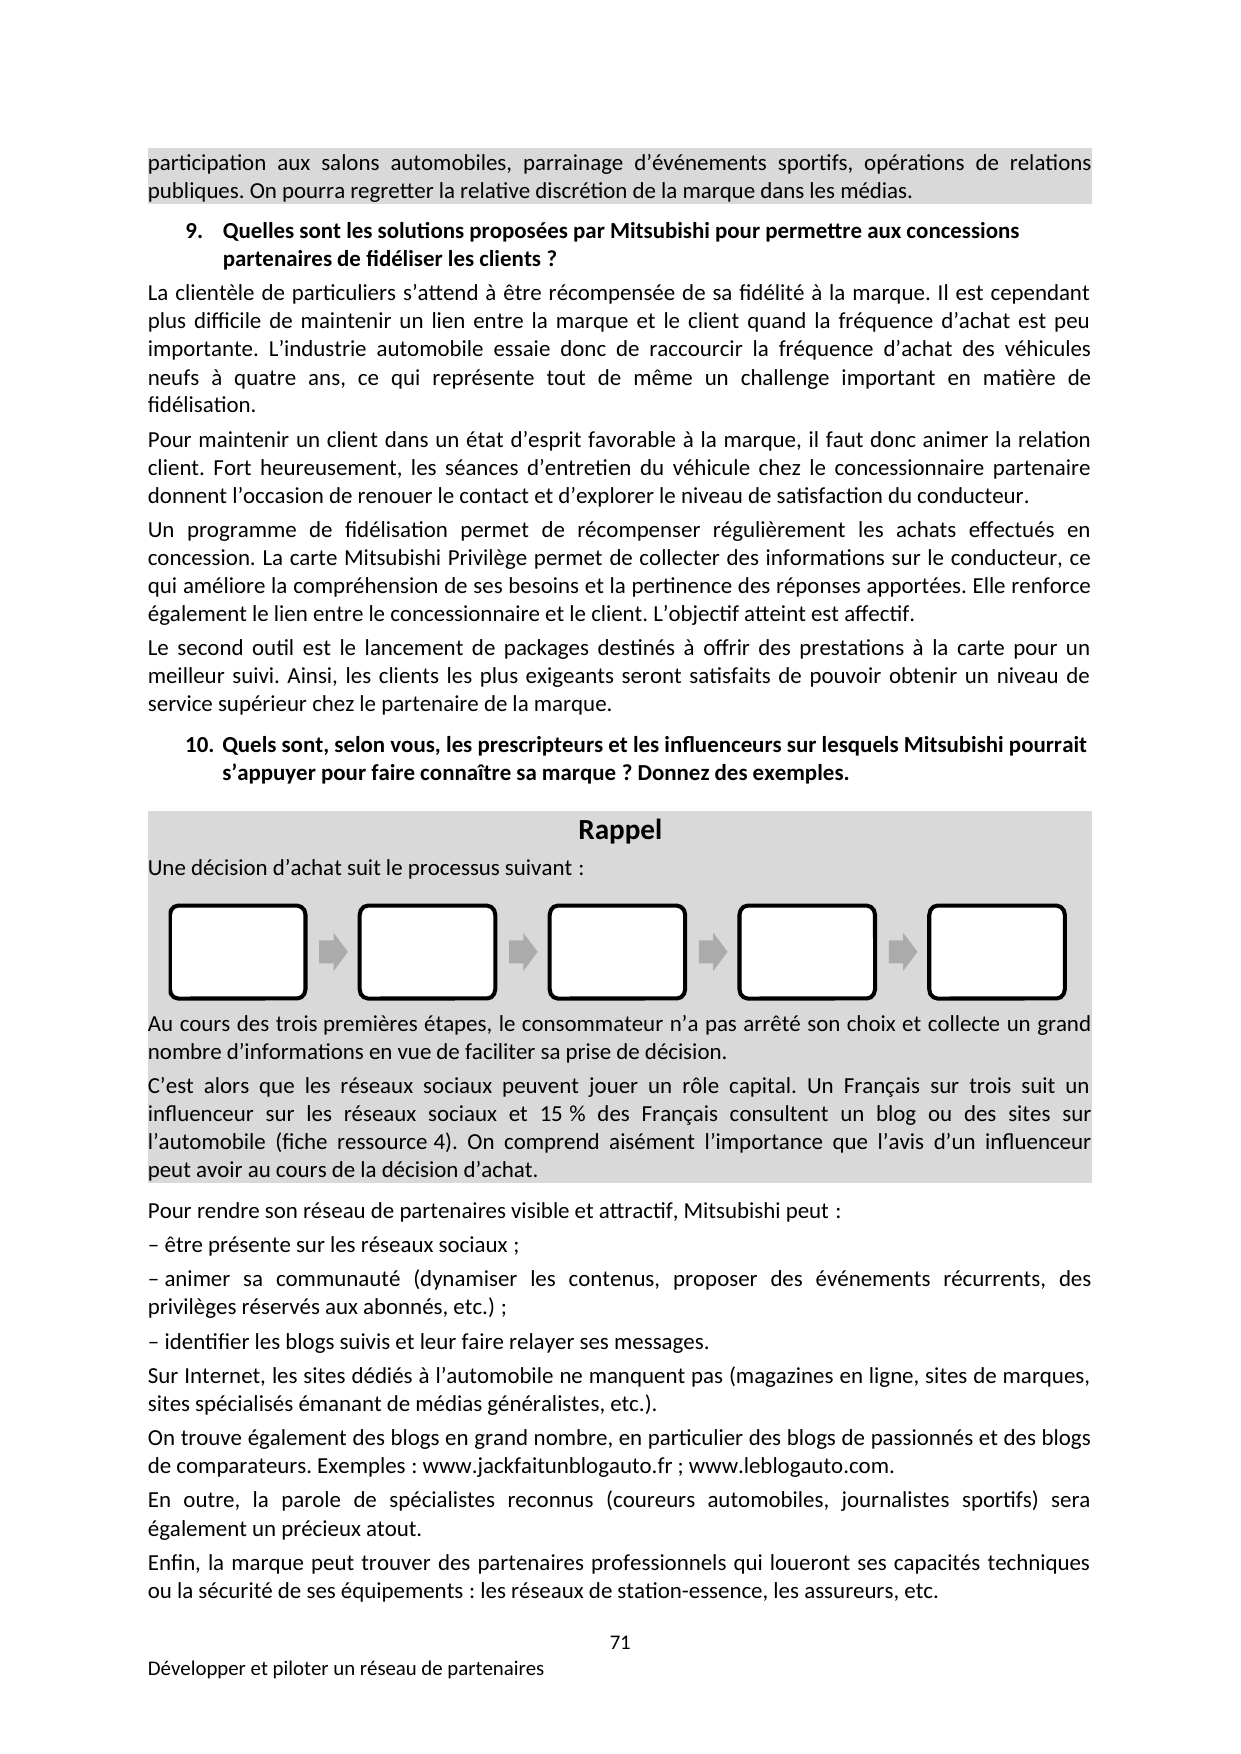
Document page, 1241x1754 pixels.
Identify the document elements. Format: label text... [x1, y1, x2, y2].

text En outre, la parole de spécialistes reconnus (coureurs automobiles, journalistes sportifs) sera également un précieux atout. [148, 1486, 1092, 1542]
text Quelles sont les solutions proposées par Mitsubishi pour permettre aux concessions partenaires de fidéliser les clients ? [185, 216, 1092, 272]
text La clientèle de particuliers s’attend à être récompensée de sa fidélité à la marque. Il est cependant plus difficile de maintenir un lien entre la marque et le client quand la fréquence d’achat est peu importante. L’industrie automobile essaie donc de raccourcir la fréquence d’achat des véhicules neufs à quatre ans, ce qui représente tout de même un challenge important en matière de fidélisation. [148, 278, 1092, 419]
text Pour rendre son réseau de partenaires visible et attractif, Mitsubishi peut : [148, 1196, 1092, 1224]
text – animer sa communauté (dynamiser les contenus, proposer des événements récurrents, des privilèges réservés aux abonnés, etc.) ; [148, 1264, 1092, 1321]
text Quels sont, selon vous, les prescripteurs et les influenceurs sur lesquels Mitsubishi pourrait s’appuyer pour faire connaître sa marque ? Donnez des exemples. [185, 730, 1092, 786]
text Au cours des trois premières étapes, le consommateur n’a pas arrêté son choix et collecte un grand nombre d’informations en vue de faciliter sa prise de décision. [148, 1009, 1092, 1065]
text Rappel [148, 811, 1092, 847]
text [148, 148, 1092, 204]
text Pour maintenir un client dans un état d’esprit favorable à la marque, il faut donc animer la relation client. Fort heureusement, les séances d’entretien du véhicule chez le concessionnaire partenaire donnent l’occasion de renouer le contact et d’explorer le niveau de satisfaction du conducteur. [148, 425, 1092, 509]
text On trouve également des blogs en grand nombre, en particulier des blogs de passionnés et des blogs de comparateurs. Exemples : www.jackfaitunblogauto.fr ; www.leblogauto.com. [148, 1423, 1092, 1479]
text Enfin, la marque peut trouver des partenaires professionnels qui loueront ses capacités techniques ou la sécurité de ses équipements : les réseaux de station-essence, les assureurs, etc. [148, 1548, 1092, 1604]
text Le second outil est le lancement de packages destinés à offrir des prestations à la carte pour un meilleur suivi. Ainsi, les clients les plus exigeants seront satisfaits de pouvoir obtenir un niveau de service supérieur chez le partenaire de la marque. [148, 633, 1092, 718]
text – identifier les blogs suivis et leur faire relayer ses messages. [148, 1327, 1092, 1355]
text Sur Internet, les sites dédiés à l’automobile ne manquent pas (magazines en ligne, sites de marques, sites spécialisés émanant de médias généralistes, etc.). [148, 1361, 1092, 1417]
text – être présente sur les réseaux sociaux ; [148, 1230, 1092, 1258]
text Une décision d’achat suit le processus suivant : [148, 853, 1092, 881]
text Un programme de fidélisation permet de récompenser régulièrement les achats effectués en concession. La carte Mitsubishi Privilège permet de collecter des informations sur le conducteur, ce qui améliore la compréhension de ses besoins et la pertinence des réponses apportées. Elle renforce également le lien entre le concessionnaire et le client. L’objectif atteint est affectif. [148, 515, 1092, 627]
text C’est alors que les réseaux sociaux peuvent jouer un rôle capital. Un Français sur trois suit un influenceur sur les réseaux sociaux et 15 % des Français consultent un blog ou des sites sur l’automobile (fiche ressource 4). On comprend aisément l’importance que l’avis d’un influenceur peut avoir au cours de la décision d’achat. [148, 1071, 1092, 1183]
